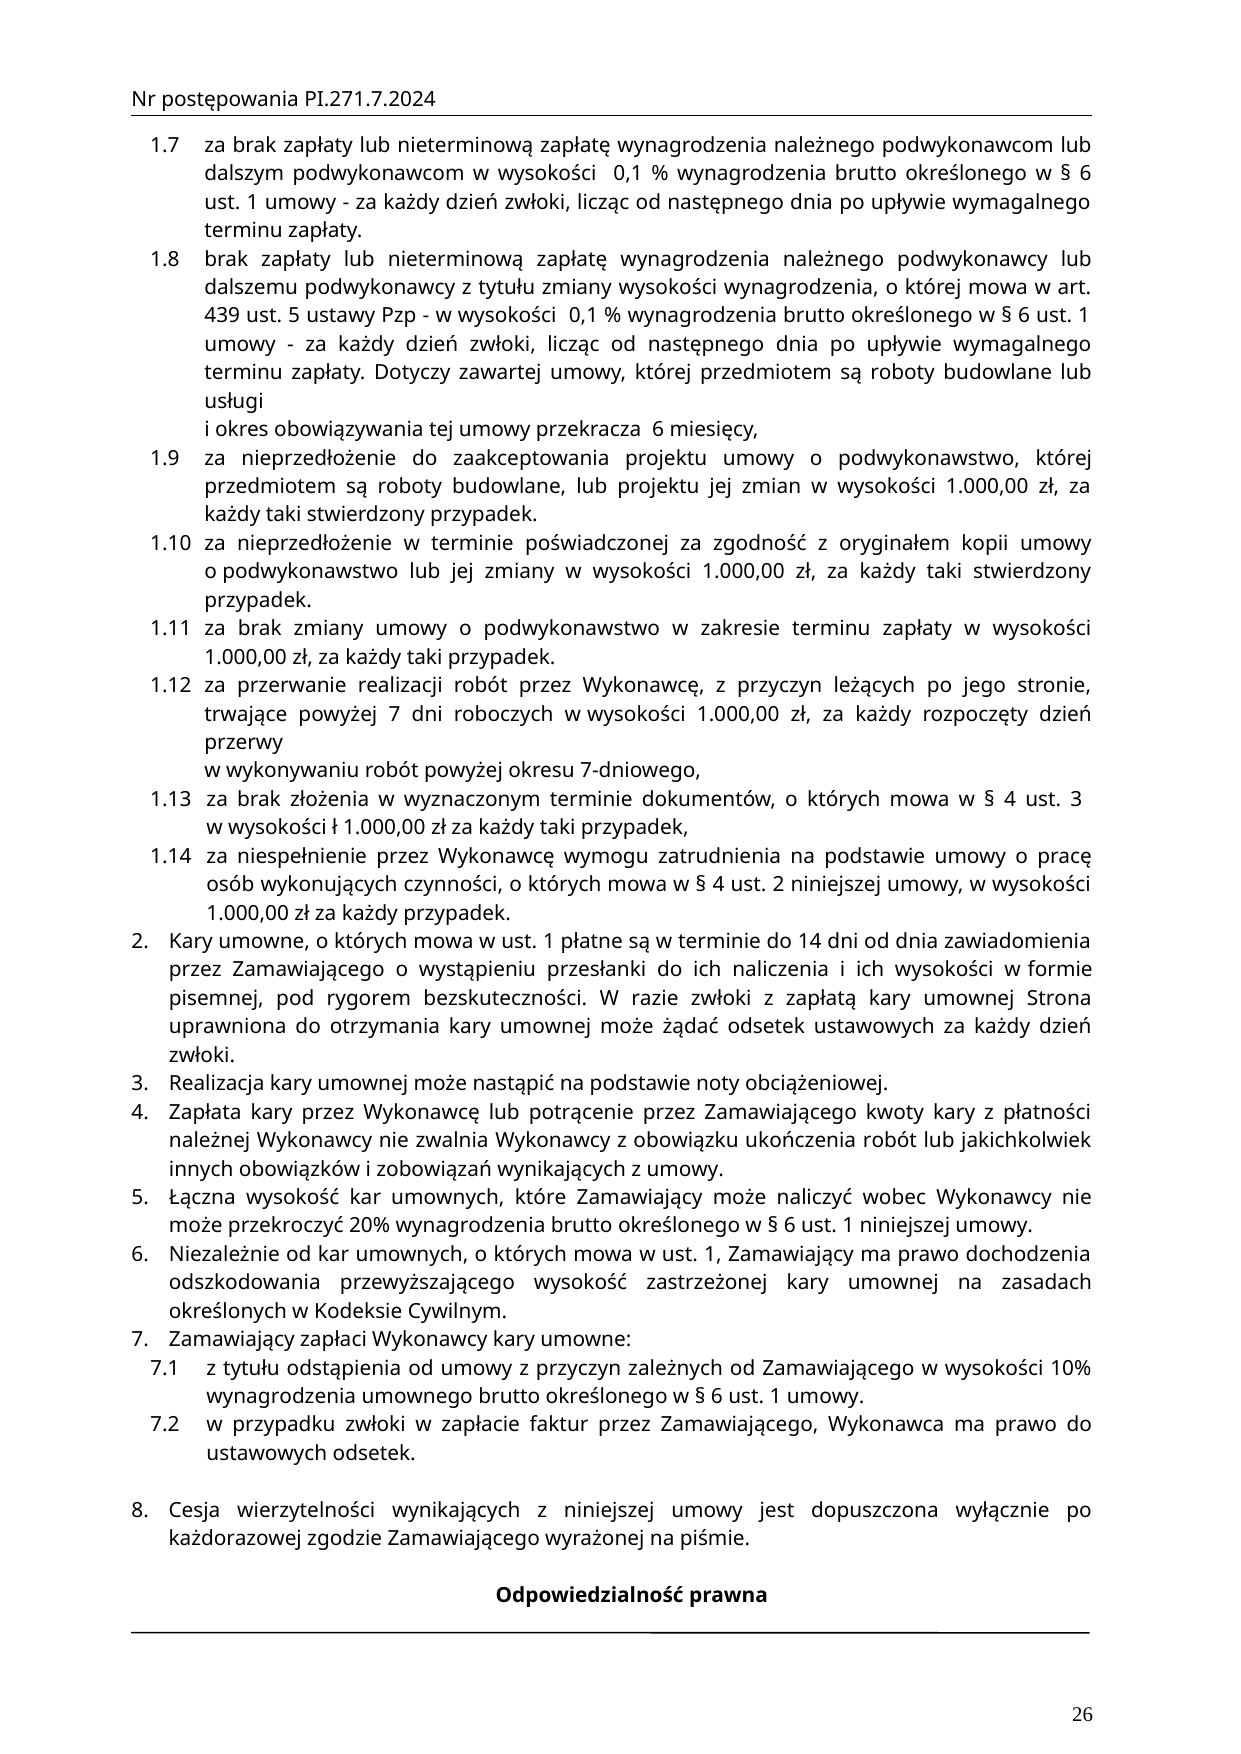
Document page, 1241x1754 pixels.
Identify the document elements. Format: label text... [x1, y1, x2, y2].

list z tytułu odstąpienia od umowy z przyczyn zależnych od Zamawiającego w wysokości 10% wynagrodzenia umownego brutto określonego w § 6 ust. 1 umowy. [150, 1353, 1092, 1409]
subtitle Odpowiedzialność prawna [171, 1580, 1092, 1609]
list Zamawiający zapłaci Wykonawcy kary umowne: [131, 1324, 1092, 1353]
list Cesja wierzytelności wynikających z niniejszej umowy jest dopuszczona wyłącznie po każdorazowej zgodzie Zamawiającego wyrażonej na piśmie. [131, 1495, 1092, 1552]
list brak zapłaty lub nieterminową zapłatę wynagrodzenia należnego podwykonawcy lub dalszemu podwykonawcy z tytułu zmiany wysokości wynagrodzenia, o której mowa w art. 439 ust. 5 ustawy Pzp - w wysokości 0,1 % wynagrodzenia brutto określonego w § 6 ust. 1 umowy - za każdy dzień zwłoki, licząc od następnego dnia po upływie wymagalnego terminu zapłaty. Dotyczy zawartej umowy, której przedmiotem są roboty budowlane lub usługi i okres obowiązywania tej umowy przekracza 6 miesięcy, [150, 244, 1092, 443]
list Łączna wysokość kar umownych, które Zamawiający może naliczyć wobec Wykonawcy nie może przekroczyć 20% wynagrodzenia brutto określonego w § 6 ust. 1 niniejszej umowy. [131, 1182, 1092, 1239]
list za brak złożenia w wyznaczonym terminie dokumentów, o których mowa w § 4 ust. 3 w wysokości ł 1.000,00 zł za każdy taki przypadek, [150, 784, 1092, 841]
list Zapłata kary przez Wykonawcę lub potrącenie przez Zamawiającego kwoty kary z płatności należnej Wykonawcy nie zwalnia Wykonawcy z obowiązku ukończenia robót lub jakichkolwiek innych obowiązków i zobowiązań wynikających z umowy. [131, 1097, 1092, 1182]
list Niezależnie od kar umownych, o których mowa w ust. 1, Zamawiający ma prawo dochodzenia odszkodowania przewyższającego wysokość zastrzeżonej kary umownej na zasadach określonych w Kodeksie Cywilnym. [131, 1239, 1092, 1324]
list za brak zmiany umowy o podwykonawstwo w zakresie terminu zapłaty w wysokości 1.000,00 zł, za każdy taki przypadek. [150, 613, 1092, 670]
list za nieprzedłożenie do zaakceptowania projektu umowy o podwykonawstwo, której przedmiotem są roboty budowlane, lub projektu jej zmian w wysokości 1.000,00 zł, za każdy taki stwierdzony przypadek. [150, 443, 1092, 528]
list Realizacja kary umownej może nastąpić na podstawie noty obciążeniowej. [131, 1068, 1092, 1097]
list za brak zapłaty lub nieterminową zapłatę wynagrodzenia należnego podwykonawcom lub dalszym podwykonawcom w wysokości 0,1 % wynagrodzenia brutto określonego w § 6 ust. 1 umowy - za każdy dzień zwłoki, licząc od następnego dnia po upływie wymagalnego terminu zapłaty. [150, 130, 1092, 244]
list Kary umowne, o których mowa w ust. 1 płatne są w terminie do 14 dni od dnia zawiadomienia przez Zamawiającego o wystąpieniu przesłanki do ich naliczenia i ich wysokości w formie pisemnej, pod rygorem bezskuteczności. W razie zwłoki z zapłatą kary umownej Strona uprawniona do otrzymania kary umownej może żądać odsetek ustawowych za każdy dzień zwłoki. [131, 926, 1092, 1068]
list za niespełnienie przez Wykonawcę wymogu zatrudnienia na podstawie umowy o pracę osób wykonujących czynności, o których mowa w § 4 ust. 2 niniejszej umowy, w wysokości 1.000,00 zł za każdy przypadek. [150, 841, 1092, 926]
list za nieprzedłożenie w terminie poświadczonej za zgodność z oryginałem kopii umowy o podwykonawstwo lub jej zmiany w wysokości 1.000,00 zł, za każdy taki stwierdzony przypadek. [150, 528, 1092, 613]
list za przerwanie realizacji robót przez Wykonawcę, z przyczyn leżących po jego stronie, trwające powyżej 7 dni roboczych w wysokości 1.000,00 zł, za każdy rozpoczęty dzień przerwy w wykonywaniu robót powyżej okresu 7-dniowego, [150, 670, 1092, 784]
list w przypadku zwłoki w zapłacie faktur przez Zamawiającego, Wykonawca ma prawo do ustawowych odsetek. [150, 1409, 1092, 1466]
